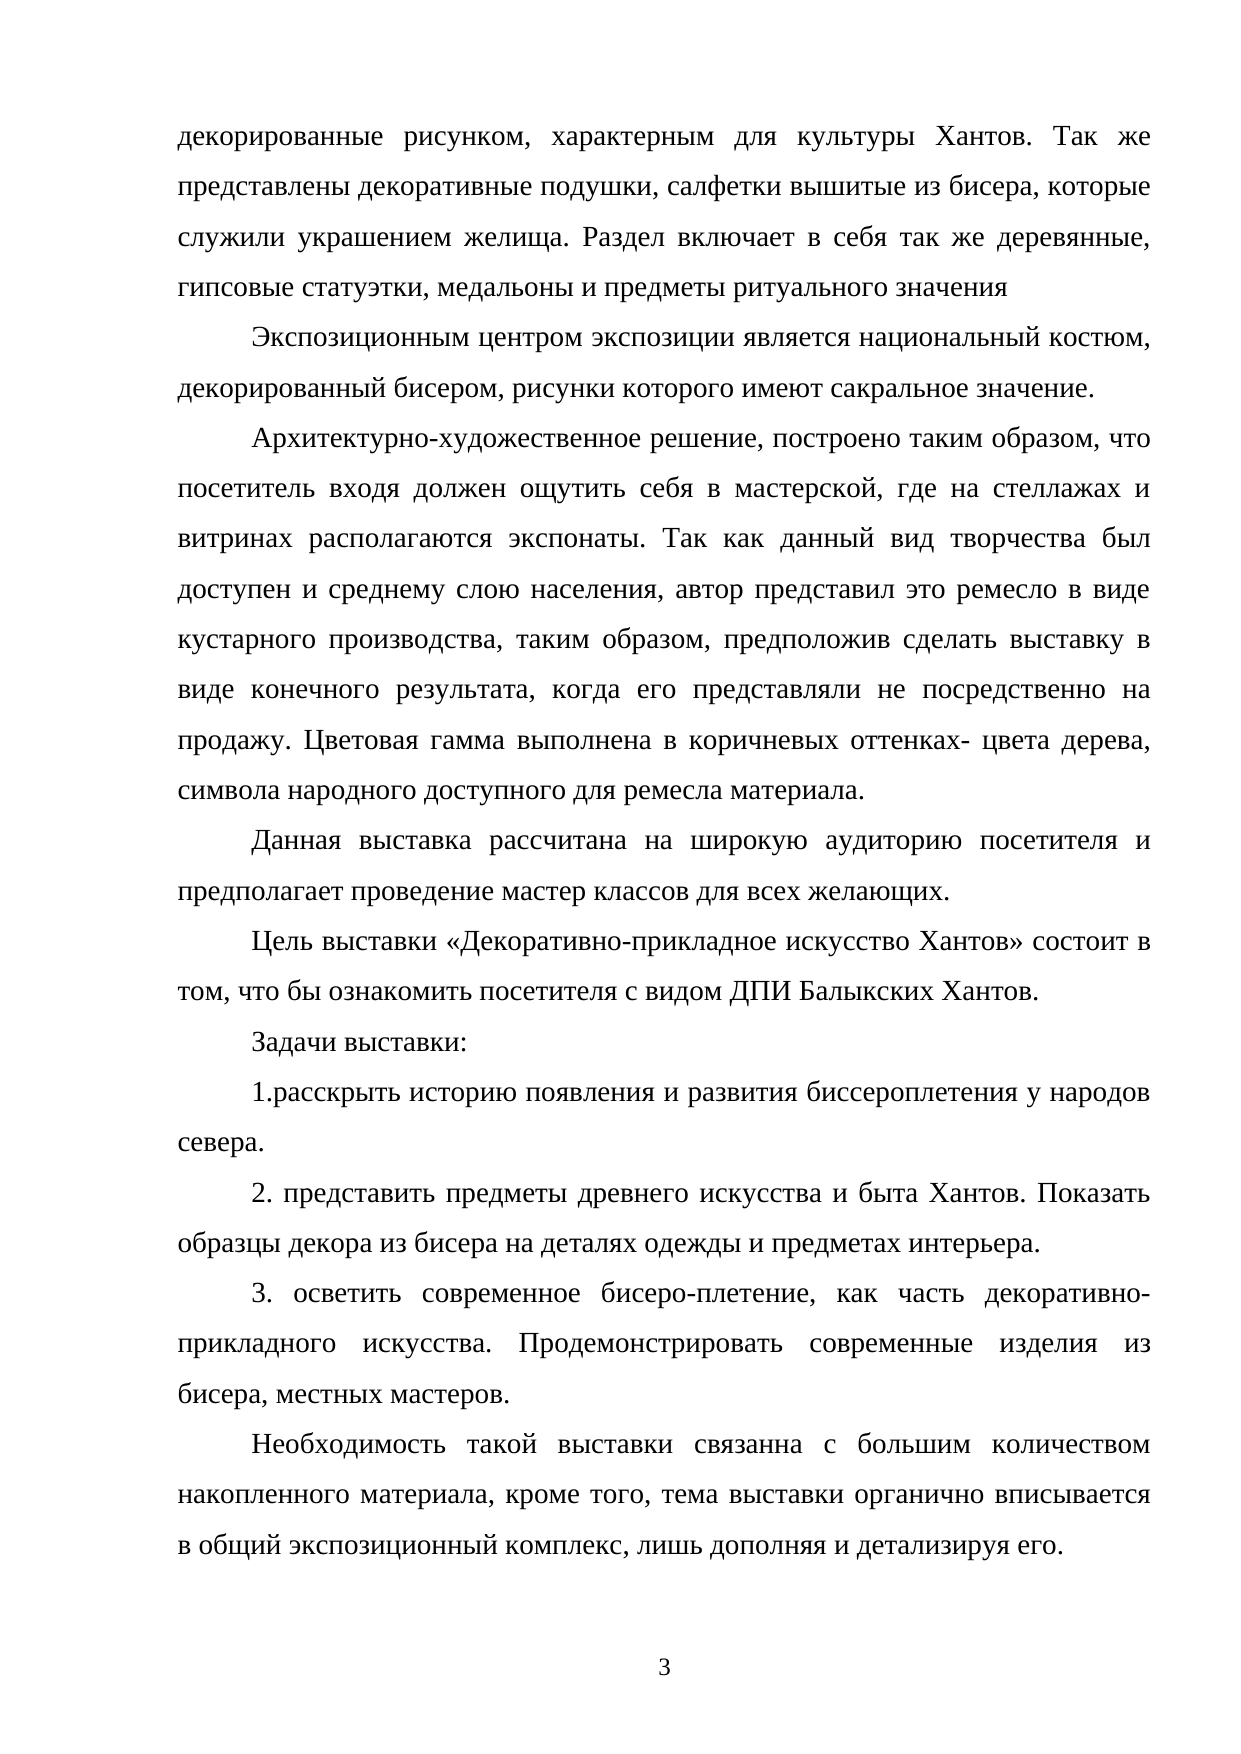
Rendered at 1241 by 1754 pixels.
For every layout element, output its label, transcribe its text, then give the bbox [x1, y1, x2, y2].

text Данная выставка рассчитана на широкую аудиторию посетителя и предполагает проведение мастер классов для всех желающих. [177, 822, 1152, 906]
text Экспозиционным центром экспозиции является национальный костюм, декорированный бисером, рисунки которого имеют сакральное значение. [177, 319, 1152, 403]
text 2. представить предметы древнего искусства и быта Хантов. Показать образцы декора из бисера на деталях одежды и предметах интерьера. [177, 1175, 1152, 1258]
text Цель выставки «Декоративно-прикладное искусство Хантов» состоит в том, что бы ознакомить посетителя с видом ДПИ Балыкских Хантов. [177, 923, 1152, 1007]
text Задачи выставки: [177, 1024, 1152, 1057]
text 3. осветить современное бисеро-плетение, как часть декоративно-прикладного искусства. Продемонстрировать современные изделия из бисера, местных мастеров. [177, 1275, 1152, 1409]
text Архитектурно-художественное решение, построено таким образом, что посетитель входя должен ощутить себя в мастерской, где на стеллажах и витринах располагаются экспонаты. Так как данный вид творчества был доступен и среднему слою населения, автор представил это ремесло в виде кустарного производства, таким образом, предположив сделать выставку в виде конечного результата, когда его представляли не посредственно на продажу. Цветовая гамма выполнена в коричневых оттенках- цвета дерева, символа народного доступного для ремесла материала. [177, 420, 1152, 806]
text Необходимость такой выставки связанна с большим количеством накопленного материала, кроме того, тема выставки органично вписывается в общий экспозиционный комплекс, лишь дополняя и детализируя его. [177, 1426, 1152, 1560]
text 1.расскрыть историю появления и развития биссероплетения у народов севера. [177, 1074, 1152, 1158]
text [177, 118, 1152, 303]
